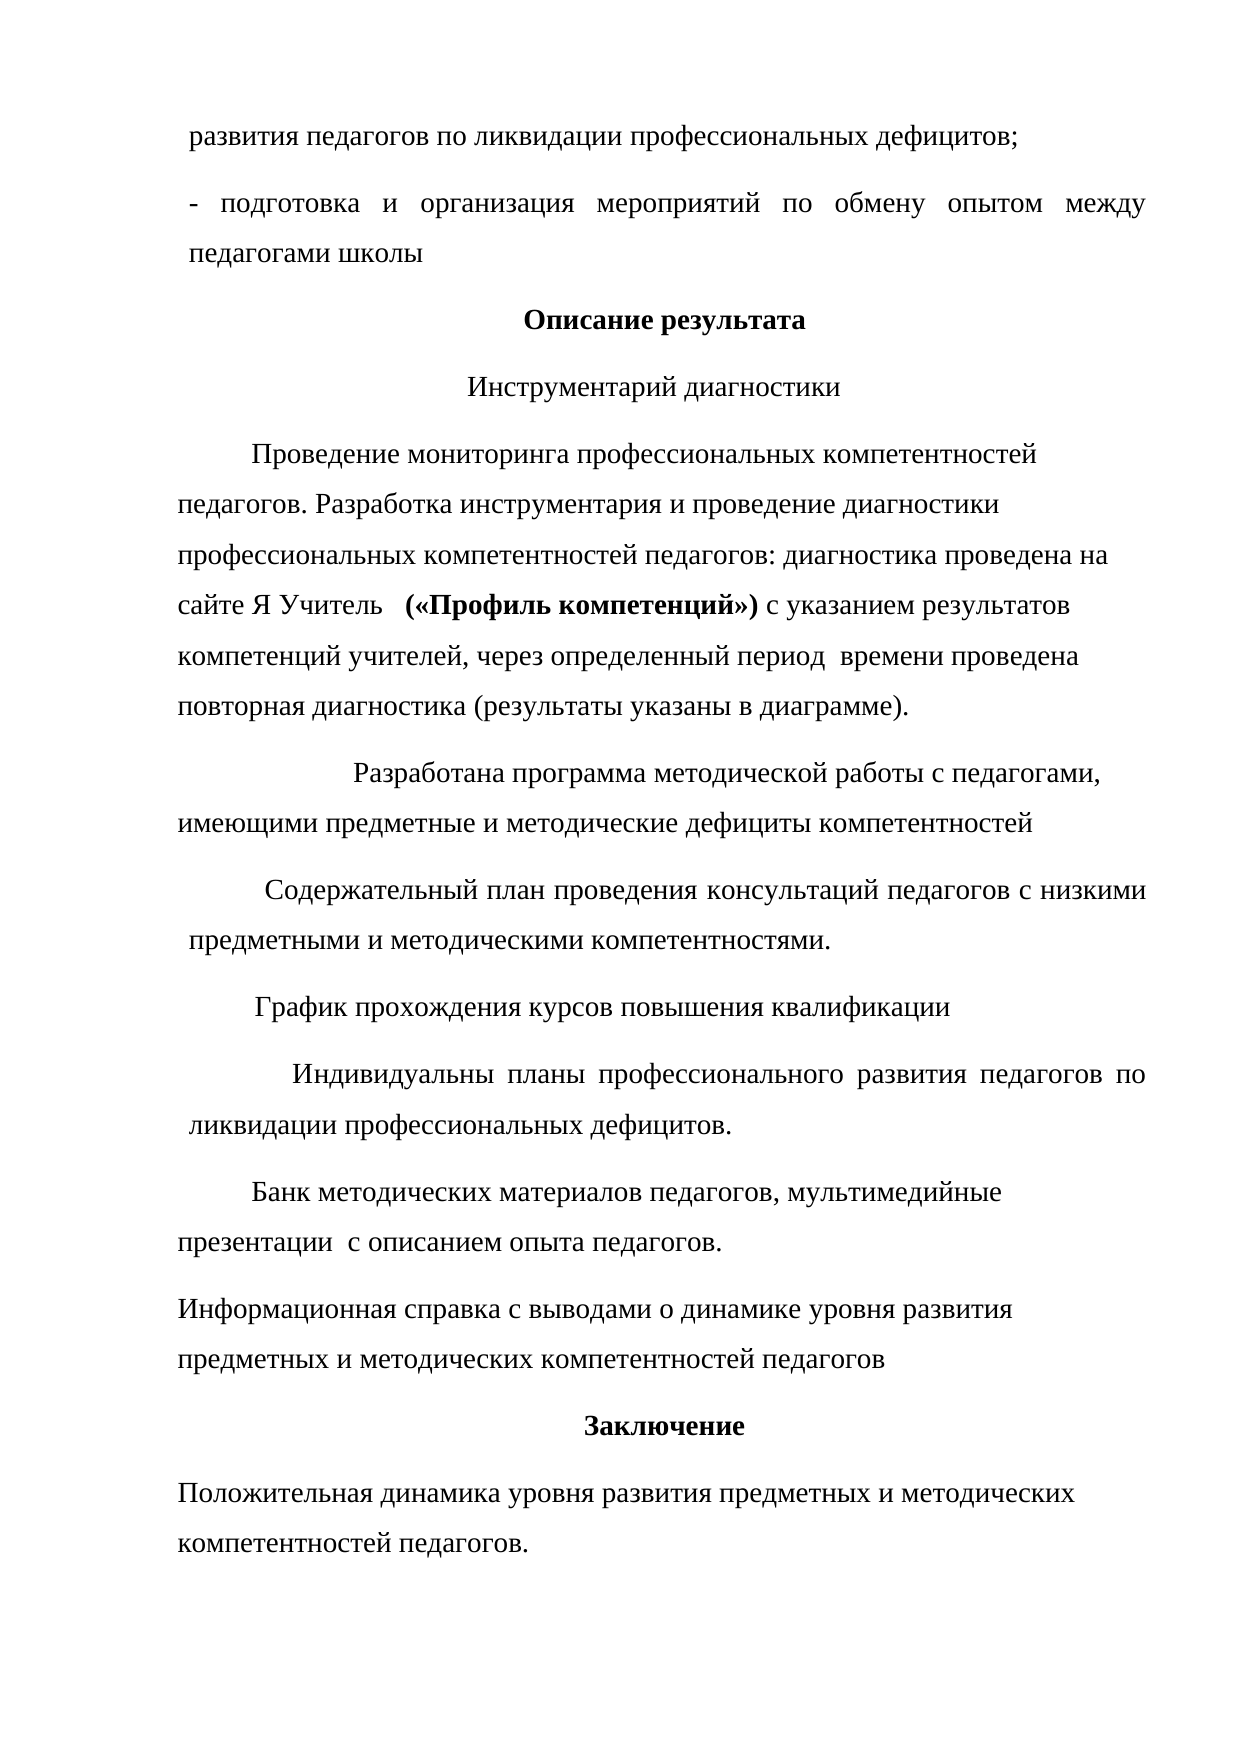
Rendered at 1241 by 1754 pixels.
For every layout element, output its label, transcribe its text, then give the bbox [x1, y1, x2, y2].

text Индивидуальны планы профессионального развития педагогов по ликвидации профессиональных дефицитов. [189, 1056, 1147, 1140]
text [189, 118, 1147, 152]
text Заключение [177, 1408, 1152, 1442]
text Разработана программа методической работы с педагогами, имеющими предметные и методические дефициты компетентностей [177, 755, 1147, 839]
text Информационная справка с выводами о динамике уровня развития предметных и методических компетентностей педагогов [177, 1291, 1152, 1375]
text График прохождения курсов повышения квалификации [189, 989, 1147, 1023]
text - подготовка и организация мероприятий по обмену опытом между педагогами школы [189, 185, 1147, 269]
text Проведение мониторинга профессиональных компетентностей педагогов. Разработка инструментария и проведение диагностики профессиональных компетентностей педагогов: диагностика проведена на сайте Я Учитель («Профиль компетенций») с указанием результатов компетенций учителей, через определенный период времени проведена повторная диагностика (результаты указаны в диаграмме). [177, 436, 1152, 721]
text Положительная динамика уровня развития предметных и методических компетентностей педагогов. [177, 1475, 1154, 1559]
text Описание результата [177, 302, 1152, 336]
text Банк методических материалов педагогов, мультимедийные презентации с описанием опыта педагогов. [177, 1174, 1152, 1258]
text Содержательный план проведения консультаций педагогов с низкими предметными и методическими компетентностями. [189, 872, 1147, 956]
text Инструментарий диагностики [177, 369, 1131, 403]
